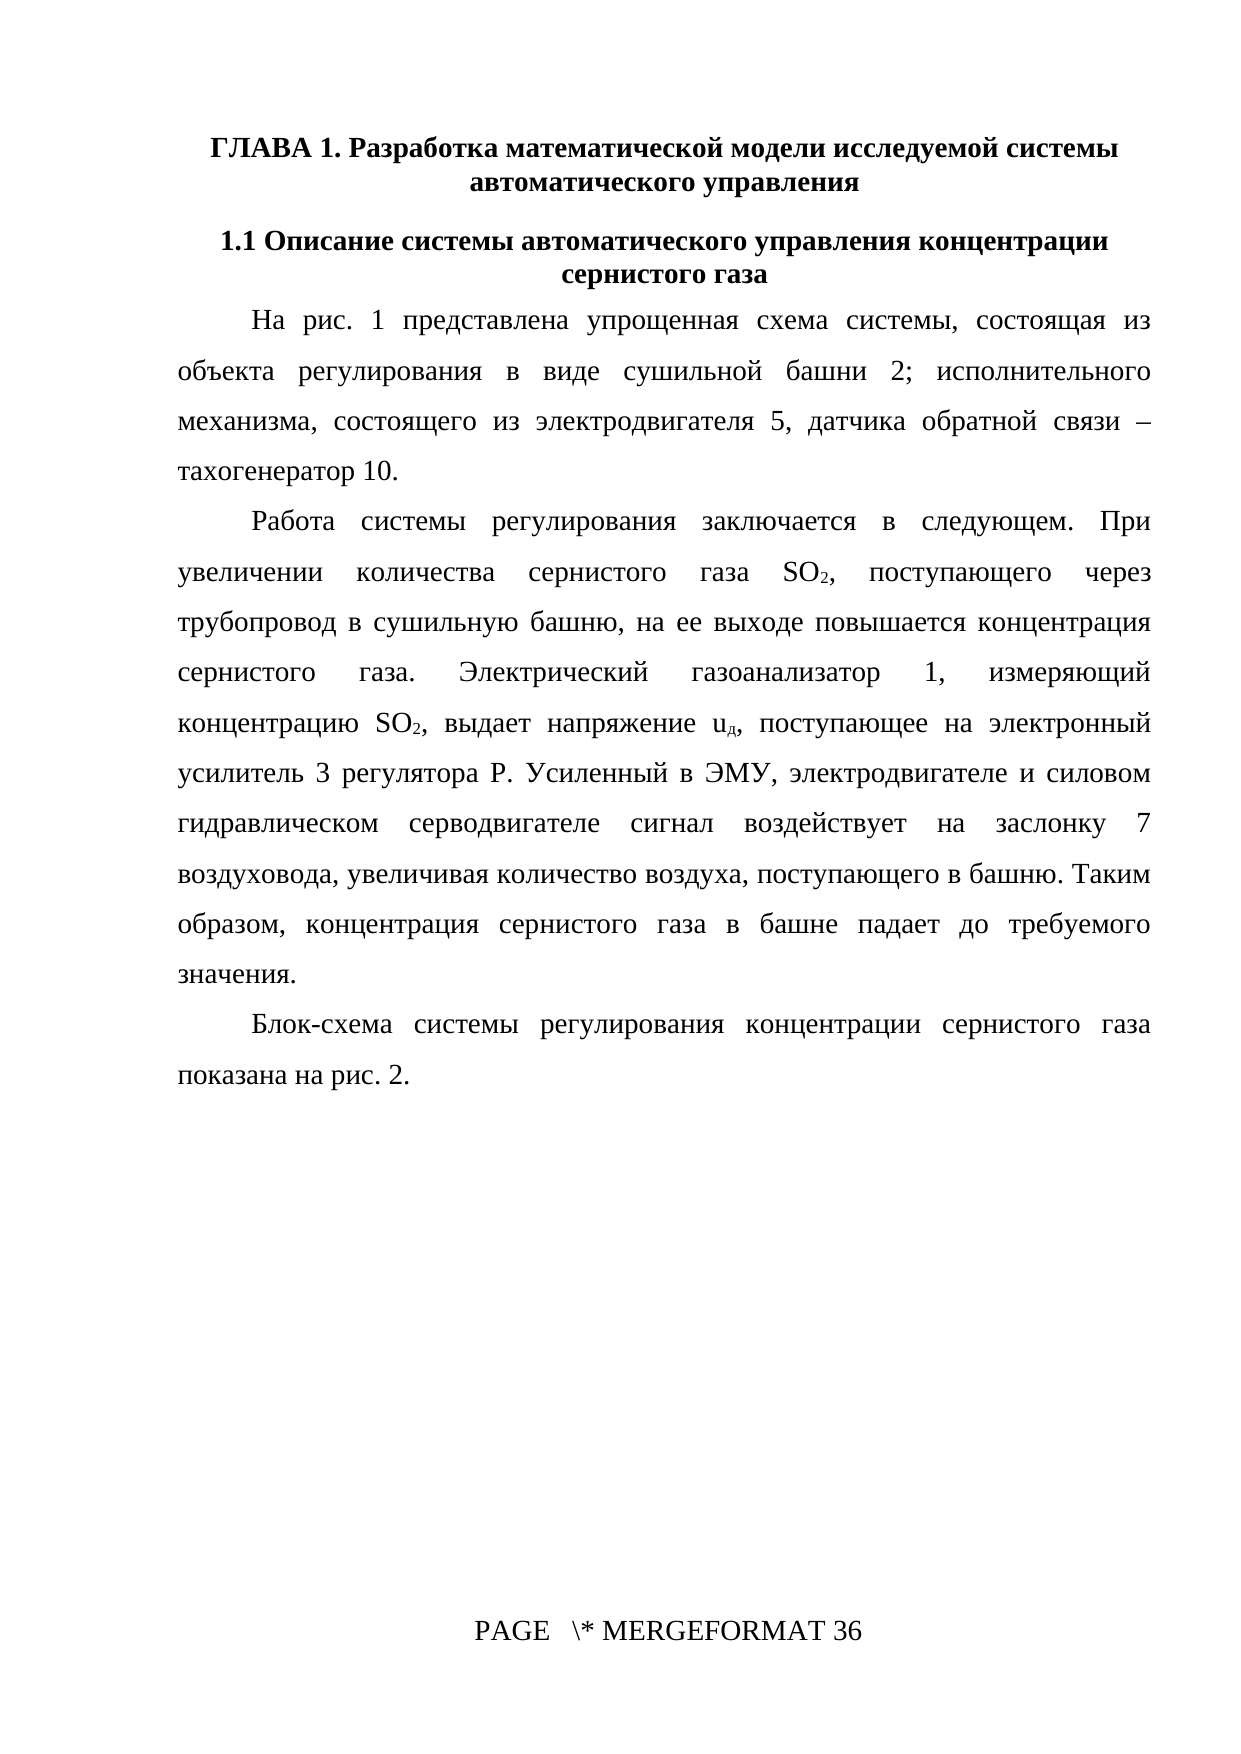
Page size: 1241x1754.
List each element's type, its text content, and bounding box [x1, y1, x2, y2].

subtitle ГЛАВА 1. Разработка математической модели исследуемой системы автоматического управления [177, 131, 1152, 198]
subtitle 1.1 Описание системы автоматического управления концентрации сернистого газа [177, 223, 1152, 290]
text На рис. 1 представлена упрощенная схема системы, состоящая из объекта регулирования в виде сушильной башни 2; исполнительного механизма, состоящего из электродвигателя 5, датчика обратной связи – тахогенератор 10. [177, 302, 1152, 487]
text Блок-схема системы регулирования концентрации сернистого газа показана на рис. 2. [177, 1007, 1152, 1091]
text Работа системы регулирования заключается в следующем. При увеличении количества сернистого газа SO2, поступающего через трубопровод в сушильную башню, на ее выходе повышается концентрация сернистого газа. Электрический газоанализатор 1, измеряющий концентрацию SO2, выдает напряжение uд, поступающее на электронный усилитель 3 регулятора Р. Усиленный в ЭМУ, электродвигателе и силовом гидравлическом серводвигателе сигнал воздействует на заслонку 7 воздуховода, увеличивая количество воздуха, поступающего в башню. Таким образом, концентрация сернистого газа в башне падает до требуемого значения. [177, 503, 1152, 990]
